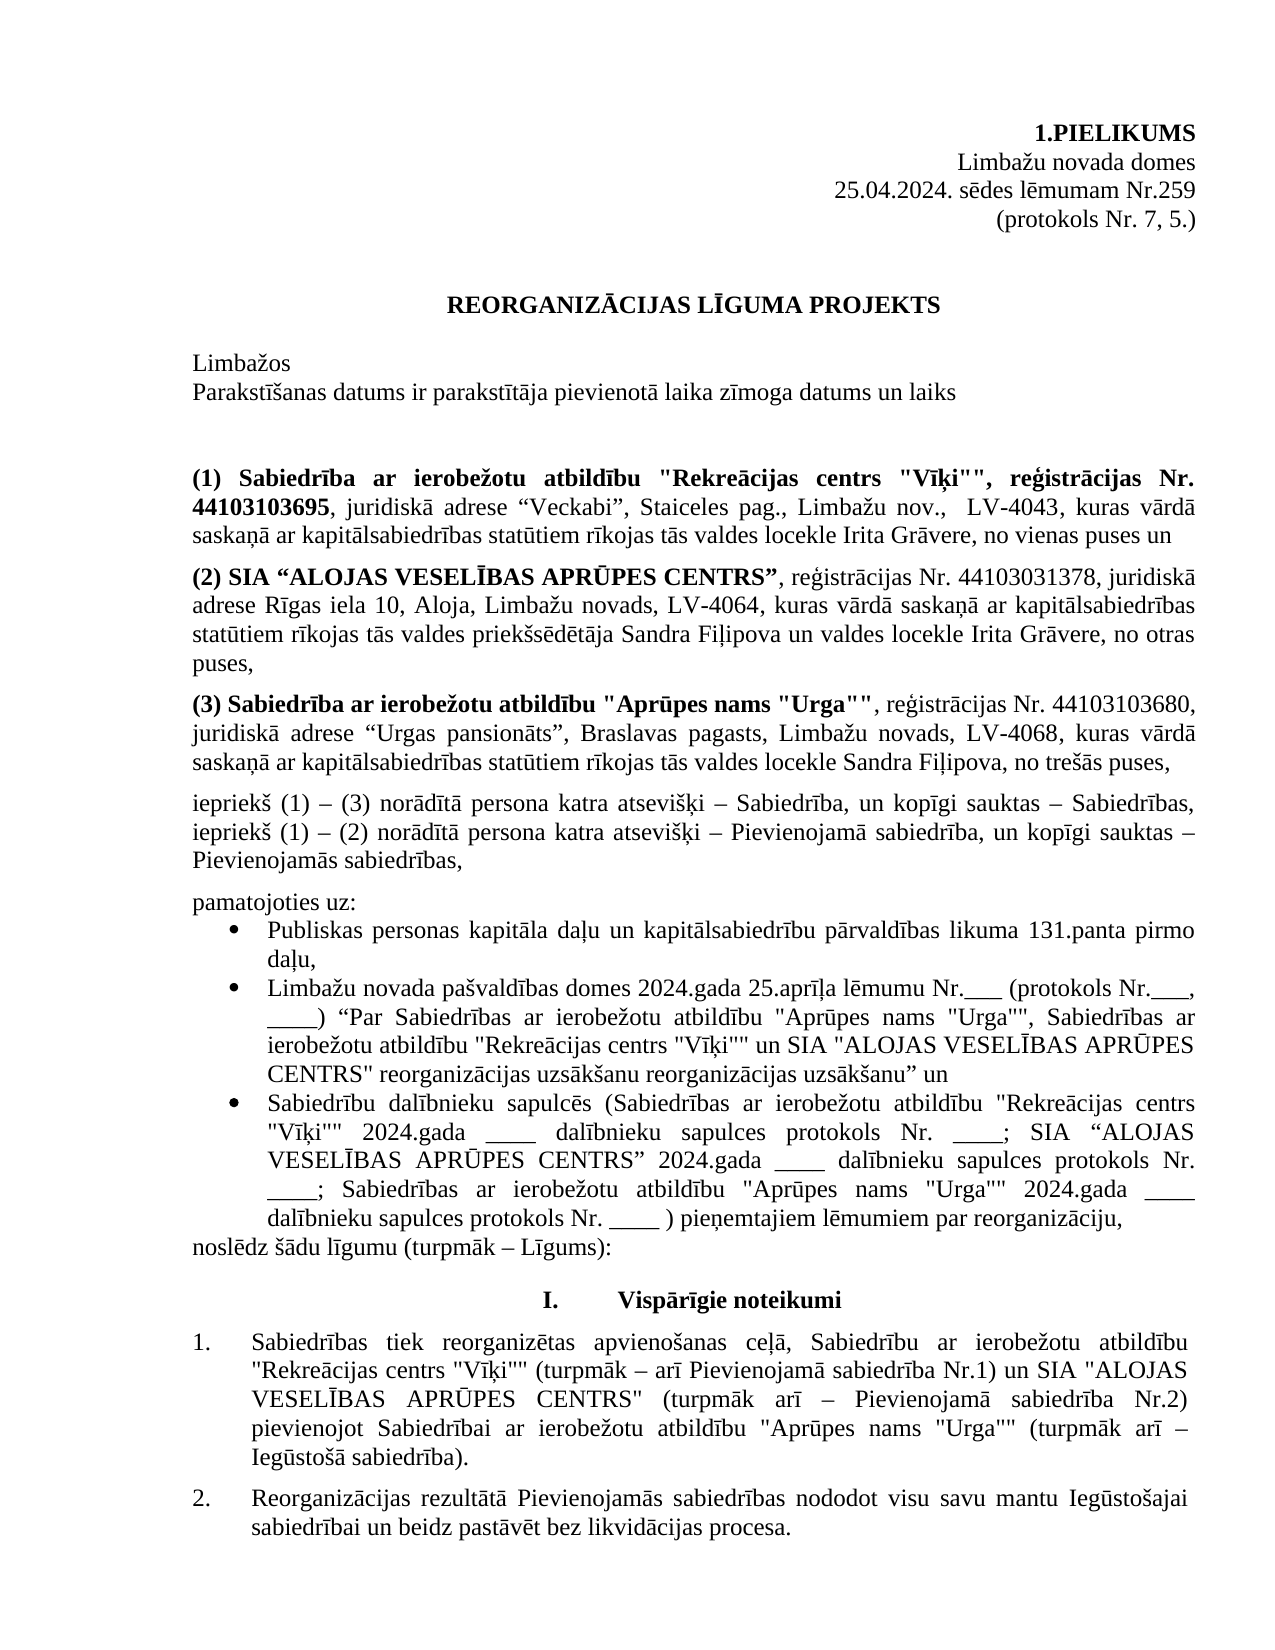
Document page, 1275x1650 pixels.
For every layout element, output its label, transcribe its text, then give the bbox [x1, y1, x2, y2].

text (3) Sabiedrība ar ierobežotu atbildību "Aprūpes nams "Urga"", reģistrācijas Nr. 44103103680, juridiskā adrese “Urgas pansionāts”, Braslavas pagasts, Limbažu novads, LV-4068, kuras vārdā saskaņā ar kapitālsabiedrības statūtiem rīkojas tās valdes locekle Sandra Fiļipova, no trešās puses, [192, 689, 1196, 776]
list Vispārīgie noteikumi [193, 1286, 1191, 1314]
list Sabiedrību dalībnieku sapulcēs (Sabiedrības ar ierobežotu atbildību "Rekreācijas centrs "Vīķi"" 2024.gada ____ dalībnieku sapulces protokols Nr. ____; SIA “ALOJAS VESELĪBAS APRŪPES CENTRS” 2024.gada ____ dalībnieku sapulces protokols Nr. ____; Sabiedrības ar ierobežotu atbildību "Aprūpes nams "Urga"" 2024.gada ____ dalībnieku sapulces protokols Nr. ____ ) pieņemtajiem lēmumiem par reorganizāciju, [229, 1088, 1196, 1232]
text (2) SIA “ALOJAS VESELĪBAS APRŪPES CENTRS”, reģistrācijas Nr. 44103031378, juridiskā adrese Rīgas iela 10, Aloja, Limbažu novads, LV-4064, kuras vārdā saskaņā ar kapitālsabiedrības statūtiem rīkojas tās valdes priekšsēdētāja Sandra Fiļipova un valdes locekle Irita Grāvere, no otras puses, [192, 562, 1196, 677]
list Reorganizācijas rezultātā Pievienojamās sabiedrības nododot visu savu mantu Iegūstošajai sabiedrībai un beidz pastāvēt bez likvidācijas procesa. [192, 1483, 1189, 1541]
text REORGANIZĀCIJAS LĪGUMA PROJEKTS [192, 291, 1196, 319]
text 1.PIELIKUMS [192, 118, 1196, 147]
text noslēdz šādu līgumu (turpmāk – Līgums): [192, 1232, 1196, 1261]
list Limbažu novada pašvaldības domes 2024.gada 25.aprīļa lēmumu Nr.___ (protokols Nr.___, ____) “Par Sabiedrības ar ierobežotu atbildību "Aprūpes nams "Urga"", Sabiedrības ar ierobežotu atbildību "Rekreācijas centrs "Vīķi"" un SIA "ALOJAS VESELĪBAS APRŪPES CENTRS" reorganizācijas uzsākšanu reorganizācijas uzsākšanu” un [229, 973, 1196, 1088]
text Parakstīšanas datums ir parakstītāja pievienotā laika zīmoga datums un laiks [192, 377, 1196, 406]
text Limbažos [192, 348, 1196, 377]
text Limbažu novada domes [192, 147, 1196, 176]
text 25.04.2024. sēdes lēmumam Nr.259 [192, 176, 1196, 204]
text (1) Sabiedrība ar ierobežotu atbildību "Rekreācijas centrs "Vīķi"", reģistrācijas Nr. 44103103695, juridiskā adrese “Veckabi”, Staiceles pag., Limbažu nov., LV-4043, kuras vārdā saskaņā ar kapitālsabiedrības statūtiem rīkojas tās valdes locekle Irita Grāvere, no vienas puses un [192, 463, 1196, 549]
text iepriekš (1) – (3) norādītā persona katra atsevišķi – Sabiedrība, un kopīgi sauktas – Sabiedrības, iepriekš (1) – (2) norādītā persona katra atsevišķi – Pievienojamā sabiedrība, un kopīgi sauktas – Pievienojamās sabiedrības, [192, 788, 1196, 874]
text (protokols Nr. 7, 5.) [192, 204, 1196, 233]
list Sabiedrības tiek reorganizētas apvienošanas ceļā, Sabiedrību ar ierobežotu atbildību "Rekreācijas centrs "Vīķi"" (turpmāk – arī Pievienojamā sabiedrība Nr.1) un SIA "ALOJAS VESELĪBAS APRŪPES CENTRS" (turpmāk arī – Pievienojamā sabiedrība Nr.2) pievienojot Sabiedrībai ar ierobežotu atbildību "Aprūpes nams "Urga"" (turpmāk arī – Iegūstošā sabiedrība). [192, 1327, 1189, 1471]
text pamatojoties uz: [192, 887, 1196, 916]
list Publiskas personas kapitāla daļu un kapitālsabiedrību pārvaldības likuma 131.panta pirmo daļu, [229, 916, 1196, 973]
